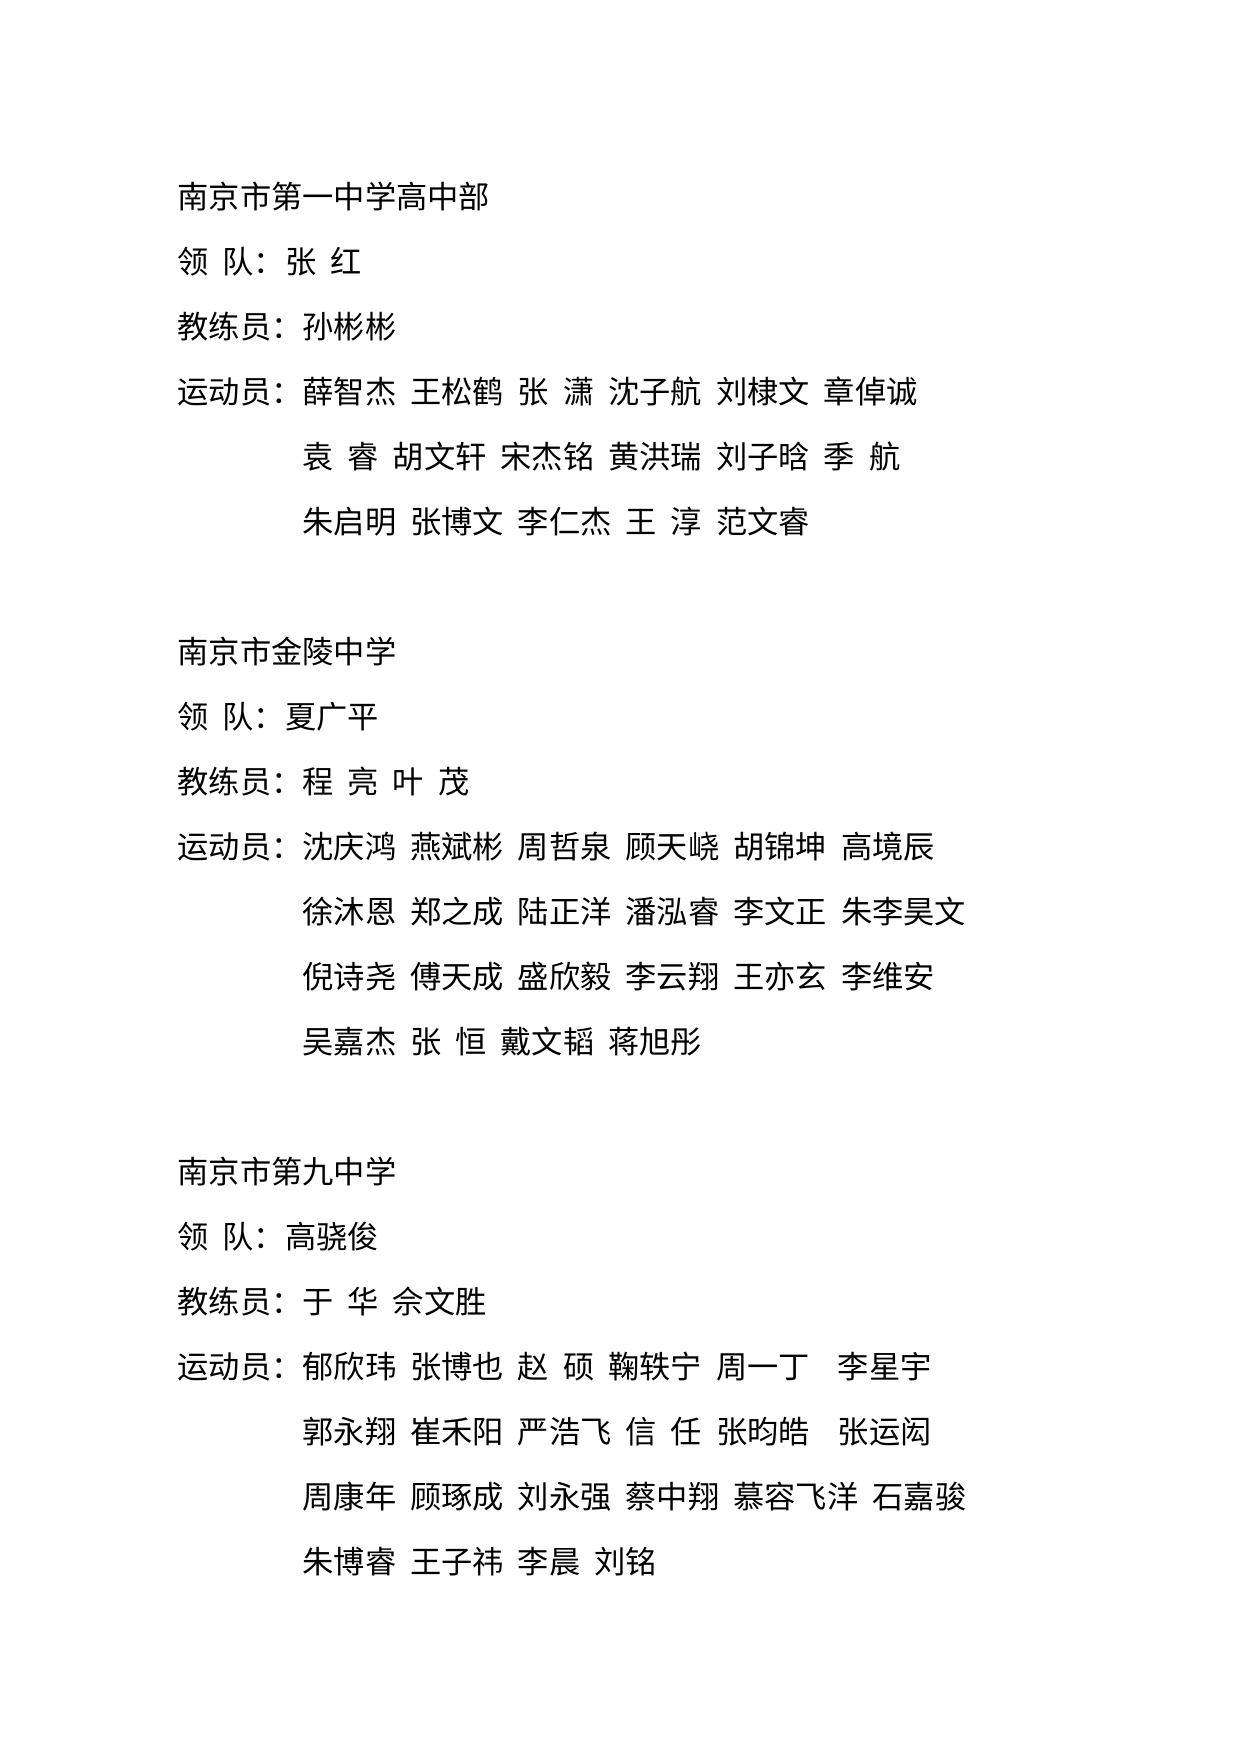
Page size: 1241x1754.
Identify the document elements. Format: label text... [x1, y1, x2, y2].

text 郭永翔 崔禾阳 严浩飞 信 任 张昀皓 张运闳 [177, 1397, 1063, 1462]
text 朱博睿 王子祎 李晨 刘铭 [177, 1527, 1063, 1592]
text 南京市金陵中学 [177, 617, 1063, 682]
text 运动员：沈庆鸿 燕斌彬 周哲泉 顾天峣 胡锦坤 高境辰 [177, 812, 1063, 877]
text 领 队：张 红 [177, 227, 1063, 292]
text 运动员：薛智杰 王松鹤 张 潇 沈子航 刘棣文 章倬诚 [177, 357, 1063, 422]
text 教练员：孙彬彬 [177, 292, 1063, 357]
text 运动员：郁欣玮 张博也 赵 硕 鞠轶宁 周一丁 李星宇 [177, 1332, 1063, 1397]
text 领 队：夏广平 [177, 682, 1063, 747]
text 周康年 顾琢成 刘永强 蔡中翔 慕容飞洋 石嘉骏 [177, 1462, 1063, 1527]
text 倪诗尧 傅天成 盛欣毅 李云翔 王亦玄 李维安 [177, 942, 1063, 1007]
text 南京市第九中学 [177, 1137, 1063, 1202]
text 领 队：高骁俊 [177, 1202, 1063, 1267]
text 袁 睿 胡文轩 宋杰铭 黄洪瑞 刘子晗 季 航 [177, 422, 1063, 487]
text 徐沐恩 郑之成 陆正洋 潘泓睿 李文正 朱李昊文 [177, 877, 1063, 942]
text 教练员：程 亮 叶 茂 [177, 747, 1063, 812]
text 朱启明 张博文 李仁杰 王 淳 范文睿 [177, 487, 1063, 552]
text 南京市第一中学高中部 [177, 162, 1063, 227]
text 吴嘉杰 张 恒 戴文韬 蒋旭彤 [177, 1007, 1063, 1072]
text 教练员：于 华 佘文胜 [177, 1267, 1063, 1332]
